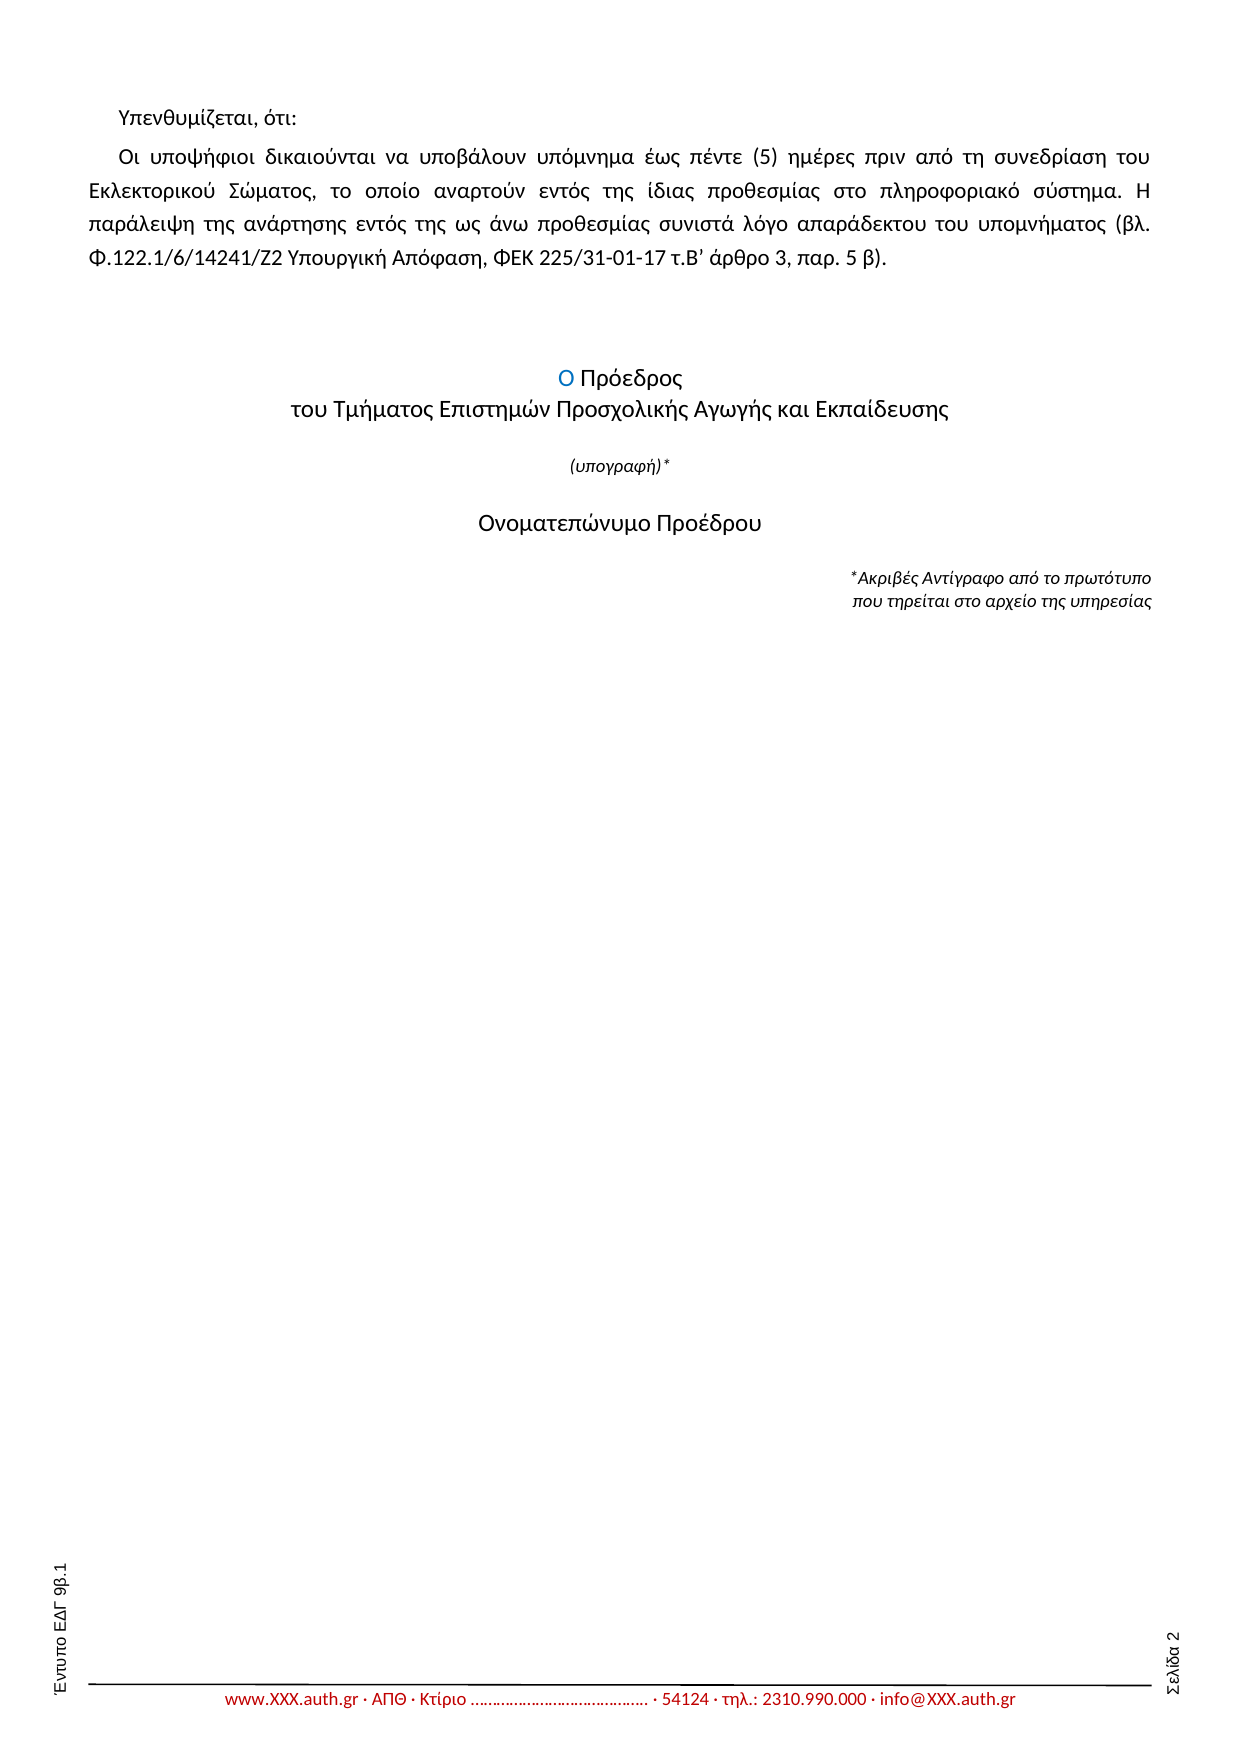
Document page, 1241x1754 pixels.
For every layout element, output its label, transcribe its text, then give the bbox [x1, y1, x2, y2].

text (υπογραφή)* [89, 454, 1152, 477]
text Ο Πρόεδρος [89, 362, 1152, 393]
text *Ακριβές Αντίγραφο από το πρωτότυπο [89, 566, 1152, 589]
text Οι υποψήφιοι δικαιούνται να υποβάλουν υπόμνημα έως πέντε (5) ημέρες πριν από τη συνεδρίαση του Εκλεκτορικού Σώματος, το οποίο αναρτούν εντός της ίδιας προθεσμίας στο πληροφοριακό σύστημα. Η παράλειψη της ανάρτησης εντός της ως άνω προθεσμίας συνιστά λόγο απαράδεκτου του υπομνήματος (βλ. Φ.122.1/6/14241/Ζ2 Υπουργική Απόφαση, ΦΕΚ 225/31-01-17 τ.Β’ άρθρο 3, παρ. 5 β). [89, 142, 1152, 271]
text του Τμήματος Επιστημών Προσχολικής Αγωγής και Εκπαίδευσης [89, 393, 1152, 423]
text που τηρείται στο αρχείο της υπηρεσίας [89, 589, 1152, 612]
text Υπενθυμίζεται, ότι: [89, 103, 1152, 131]
text Ονοματεπώνυμο Προέδρου [89, 507, 1152, 538]
